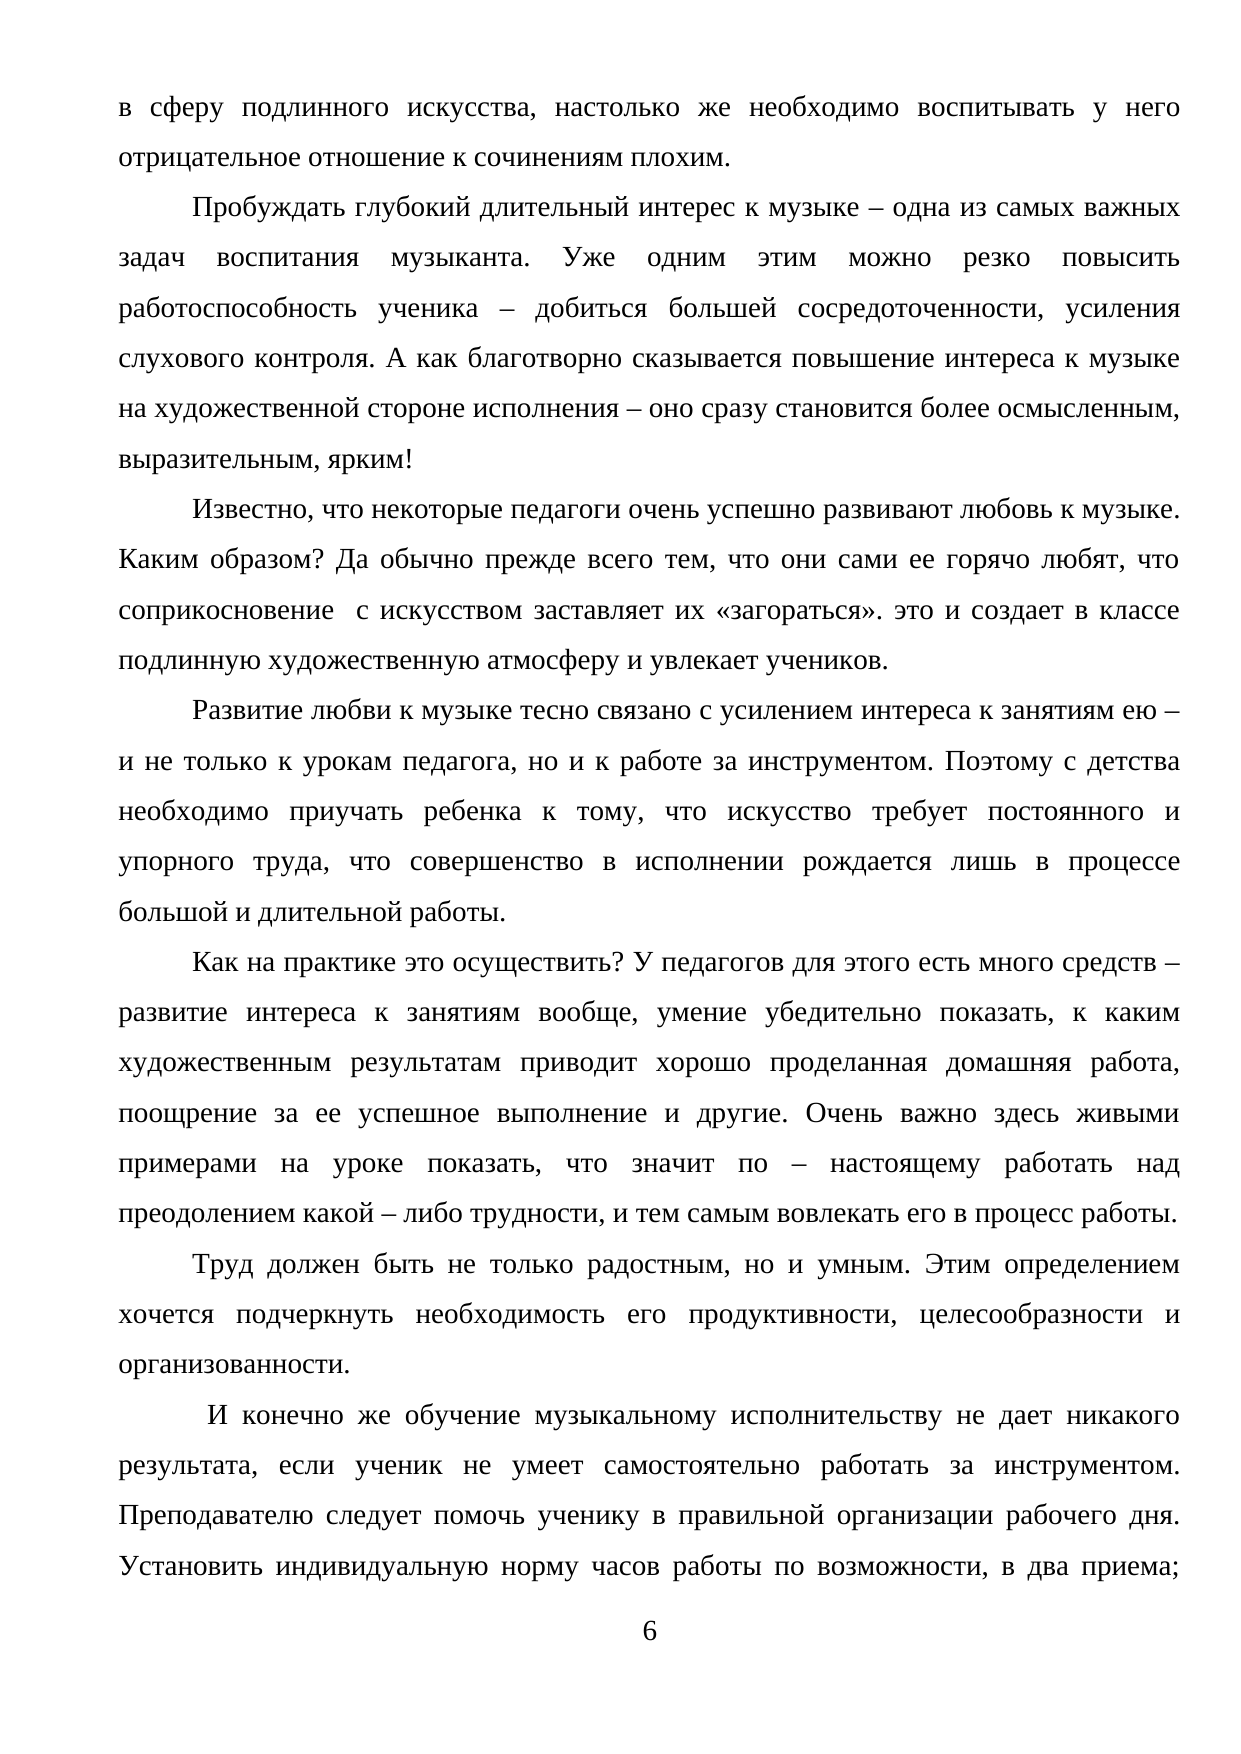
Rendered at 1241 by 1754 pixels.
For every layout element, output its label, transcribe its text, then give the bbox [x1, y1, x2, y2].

text Труд должен быть не только радостным, но и умным. Этим определением хочется подчеркнуть необходимость его продуктивности, целесообразности и организованности. [118, 1246, 1181, 1380]
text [118, 89, 1181, 172]
text Пробуждать глубокий длительный интерес к музыке – одна из самых важных задач воспитания музыканта. Уже одним этим можно резко повысить работоспособность ученика – добиться большей сосредоточенности, усиления слухового контроля. А как благотворно сказывается повышение интереса к музыке на художественной стороне исполнения – оно сразу становится более осмысленным, выразительным, ярким! [118, 189, 1181, 474]
text Как на практике это осуществить? У педагогов для этого есть много средств – развитие интереса к занятиям вообще, умение убедительно показать, к каким художественным результатам приводит хорошо проделанная домашняя работа, поощрение за ее успешное выполнение и другие. Очень важно здесь живыми примерами на уроке показать, что значит по – настоящему работать над преодолением какой – либо трудности, и тем самым вовлекать его в процесс работы. [118, 944, 1181, 1229]
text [118, 1397, 1181, 1581]
text Развитие любви к музыке тесно связано с усилением интереса к занятиям ею – и не только к урокам педагога, но и к работе за инструментом. Поэтому с детства необходимо приучать ребенка к тому, что искусство требует постоянного и упорного труда, что совершенство в исполнении рождается лишь в процессе большой и длительной работы. [118, 692, 1181, 927]
text Известно, что некоторые педагоги очень успешно развивают любовь к музыке. Каким образом? Да обычно прежде всего тем, что они сами ее горячо любят, что соприкосновение с искусством заставляет их «загораться». это и создает в классе подлинную художественную атмосферу и увлекает учеников. [118, 491, 1181, 676]
